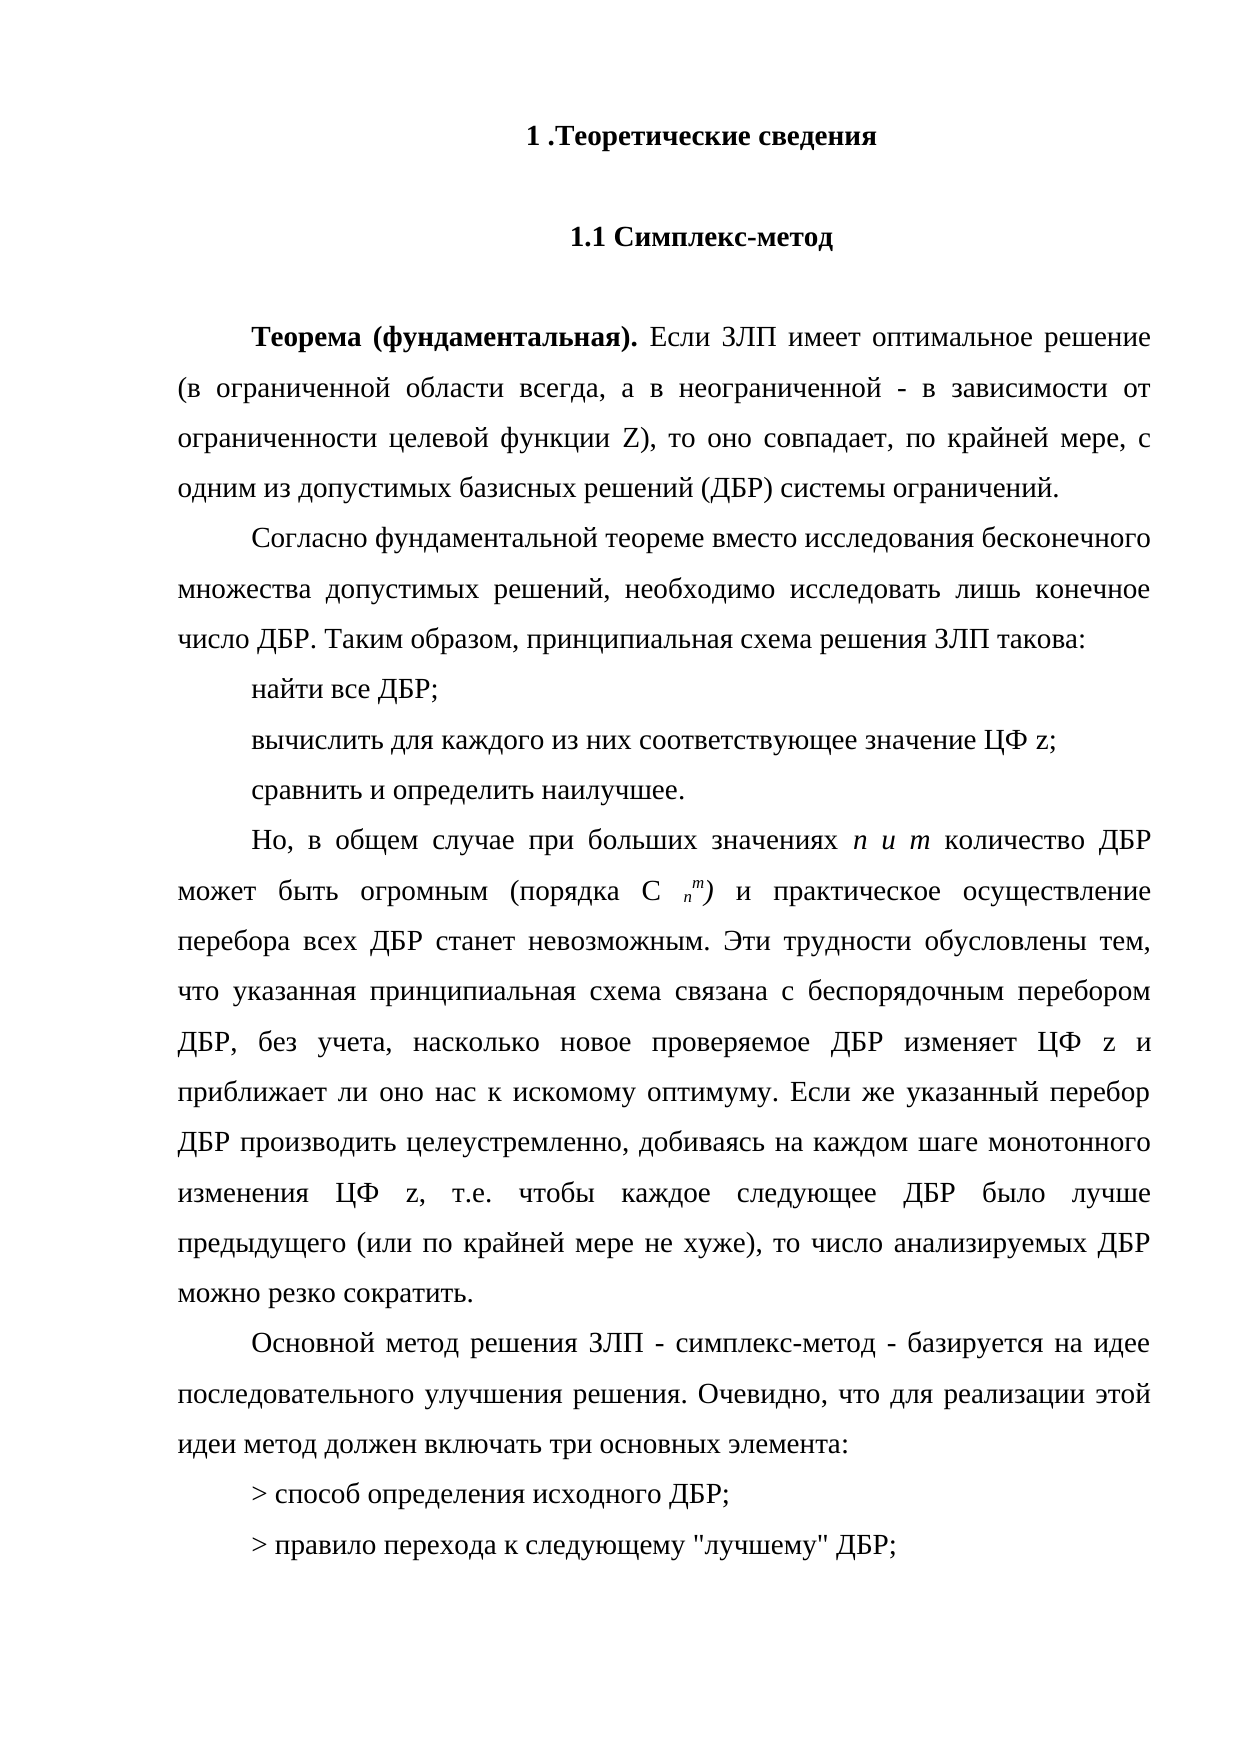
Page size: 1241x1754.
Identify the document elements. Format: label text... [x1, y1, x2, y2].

text сравнить и определить наилучшее. [177, 772, 1152, 806]
text Теорема (фундаментальная). Если ЗЛП имеет оптимальное решение (в ограниченной области всегда, а в неограниченной - в зависимости от ограниченности целевой функции Z), то оно совпадает, по крайней мере, с одним из допустимых базисных решений (ДБР) системы ограничений. [177, 319, 1152, 504]
text Но, в общем случае при больших значениях п и т количество ДБР может быть огромным (порядка С пт) и практическое осуществление перебора всех ДБР станет невозможным. Эти трудности обусловлены тем, что указанная принципиальная схема связана с беспорядочным перебором ДБР, без учета, насколько новое проверяемое ДБР изменяет ЦФ z и приближает ли оно нас к искомому оптимуму. Если же указанный перебор ДБР производить целеустремленно, добиваясь на каждом шаге монотонного изменения ЦФ z, т.е. чтобы каждое следующее ДБР было лучше предыдущего (или по крайней мере не хуже), то число анализируемых ДБР можно резко сократить. [177, 822, 1152, 1309]
text > способ определения исходного ДБР; [177, 1477, 1152, 1510]
text вычислить для каждого из них соответствующее значение ЦФ z; [177, 722, 1152, 755]
text Согласно фундаментальной теореме вместо исследования бесконечного множества допустимых решений, необходимо исследовать лишь конечное число ДБР. Таким образом, принципиальная схема решения ЗЛП такова: [177, 521, 1152, 655]
text 1 .Теоретические сведения [177, 118, 1152, 152]
text > правило перехода к следующему "лучшему" ДБР; [177, 1527, 1152, 1560]
text найти все ДБР; [177, 672, 1152, 705]
text Основной метод решения ЗЛП - симплекс-метод - базируется на идее последовательного улучшения решения. Очевидно, что для реализации этой идеи метод должен включать три основных элемента: [177, 1326, 1152, 1460]
text 1.1 Симплекс-метод [177, 219, 1152, 252]
